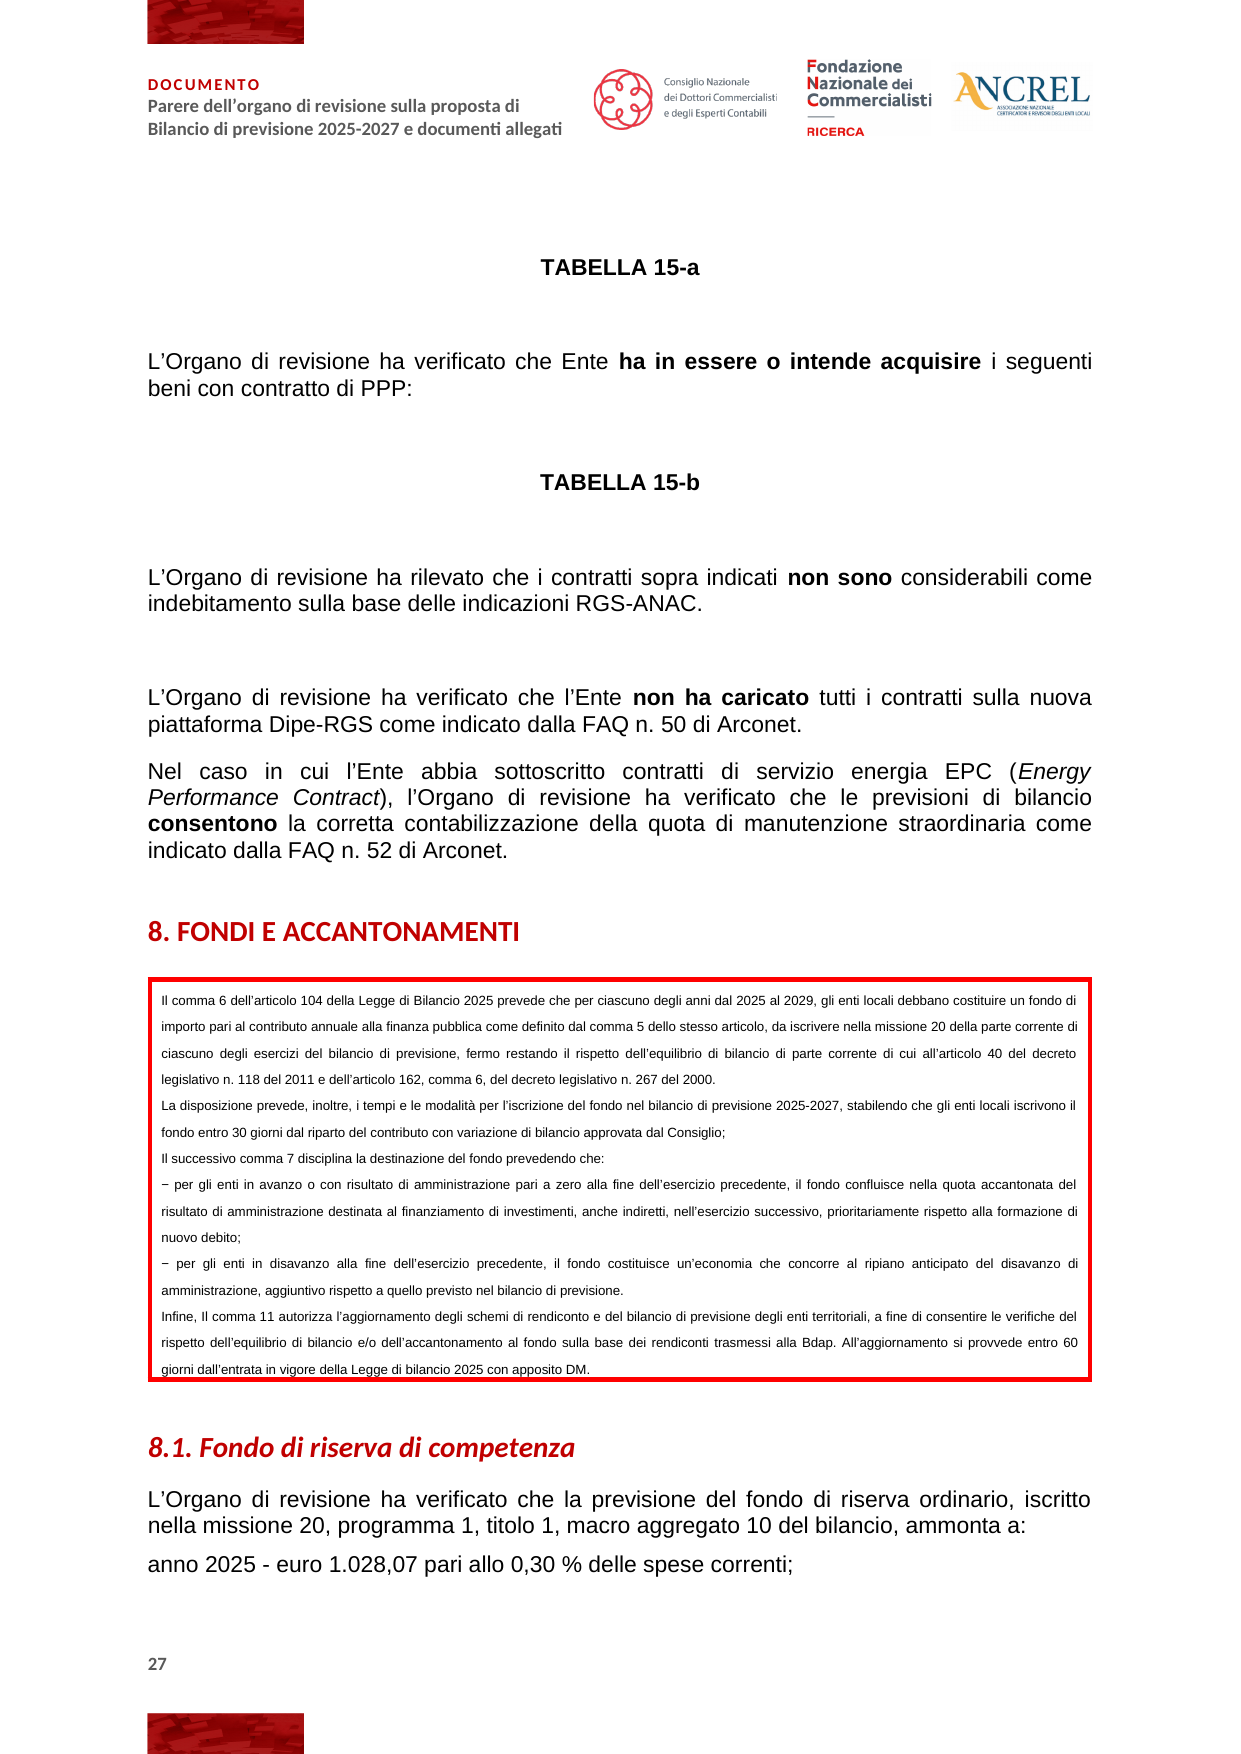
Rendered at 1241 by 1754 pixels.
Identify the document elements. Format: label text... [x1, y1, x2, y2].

text L’Organo di revisione ha verificato che Ente ha in essere o intende acquisire i seguenti beni con contratto di PPP: [147, 348, 1092, 401]
text L’Organo di revisione ha verificato che l’Ente non ha caricato tutti i contratti sulla nuova piattaforma Dipe-RGS come indicato dalla FAQ n. 50 di Arconet. [147, 684, 1092, 737]
picture [807, 59, 932, 136]
subtitle 8. FONDI E ACCANTONAMENTI [148, 913, 1092, 949]
text TABELLA 15-a [147, 254, 1092, 280]
text TABELLA 15-b [147, 469, 1092, 495]
text anno 2025 - euro 1.028,07 pari allo 0,30 % delle spese correnti; [147, 1551, 1092, 1577]
picture [951, 62, 1094, 131]
text 8.1. Fondo di riserva di competenza [148, 1429, 1092, 1465]
text L’Organo di revisione ha verificato che la previsione del fondo di riserva ordinario, iscritto nella missione 20, programma 1, titolo 1, macro aggregato 10 del bilancio, ammonta a: [147, 1486, 1092, 1538]
text Nel caso in cui l’Ente abbia sottoscritto contratti di servizio energia EPC (Energy Performance Contract), l’Organo di revisione ha verificato che le previsioni di bilancio consentono la corretta contabilizzazione della quota di manutenzione straordinaria come indicato dalla FAQ n. 52 di Arconet. [147, 758, 1092, 863]
picture [148, 0, 304, 44]
picture [148, 1714, 304, 1754]
text L’Organo di revisione ha rilevato che i contratti sopra indicati non sono considerabili come indebitamento sulla base delle indicazioni RGS-ANAC. [148, 563, 1092, 616]
picture [593, 69, 777, 130]
table_header Il comma 6 dell’articolo 104 della Legge di Bilancio 2025 prevede che per ciascuno degli anni dal 2025 al 2029, gli enti locali debbano costituire un fondo di importo pari al contributo annuale alla finanza pubblica come definito dal comma 5 dello stesso articolo, da iscrivere nella missione 20 della parte corrente di ciascuno degli esercizi del bilancio di previsione, fermo restando il rispetto dell’equilibrio di bilancio di parte corrente di cui all’articolo 40 del decreto legislativo n. 118 del 2011 e dell’articolo 162, comma 6, del decreto legislativo n. 267 del 2000. La disposizione prevede, inoltre, i tempi e le modalità per l’iscrizione del fondo nel bilancio di previsione 2025-2027, stabilendo che gli enti locali iscrivono il fondo entro 30 giorni dal riparto del contributo con variazione di bilancio approvata dal Consiglio; Il successivo comma 7 disciplina la destinazione del fondo prevedendo che: − per gli enti in avanzo o con risultato di amministrazione pari a zero alla fine dell’esercizio precedente, il fondo confluisce nella quota accantonata del risultato di amministrazione destinata al finanziamento di investimenti, anche indiretti, nell’esercizio successivo, prioritariamente rispetto alla formazione di nuovo debito; − per gli enti in disavanzo alla fine dell’esercizio precedente, il fondo costituisce un’economia che concorre al ripiano anticipato del disavanzo di amministrazione, aggiuntivo rispetto a quello previsto nel bilancio di previsione. Infine, Il comma 11 autorizza l’aggiornamento degli schemi di rendiconto e del bilancio di previsione degli enti territoriali, a fine di consentire le verifiche del rispetto dell’equilibrio di bilancio e/o dell’accantonamento al fondo sulla base dei rendiconti trasmessi alla Bdap. All’aggiornamento si provvede entro 60 giorni dall’entrata in vigore della Legge di bilancio 2025 con apposito DM. [152, 982, 1088, 1377]
